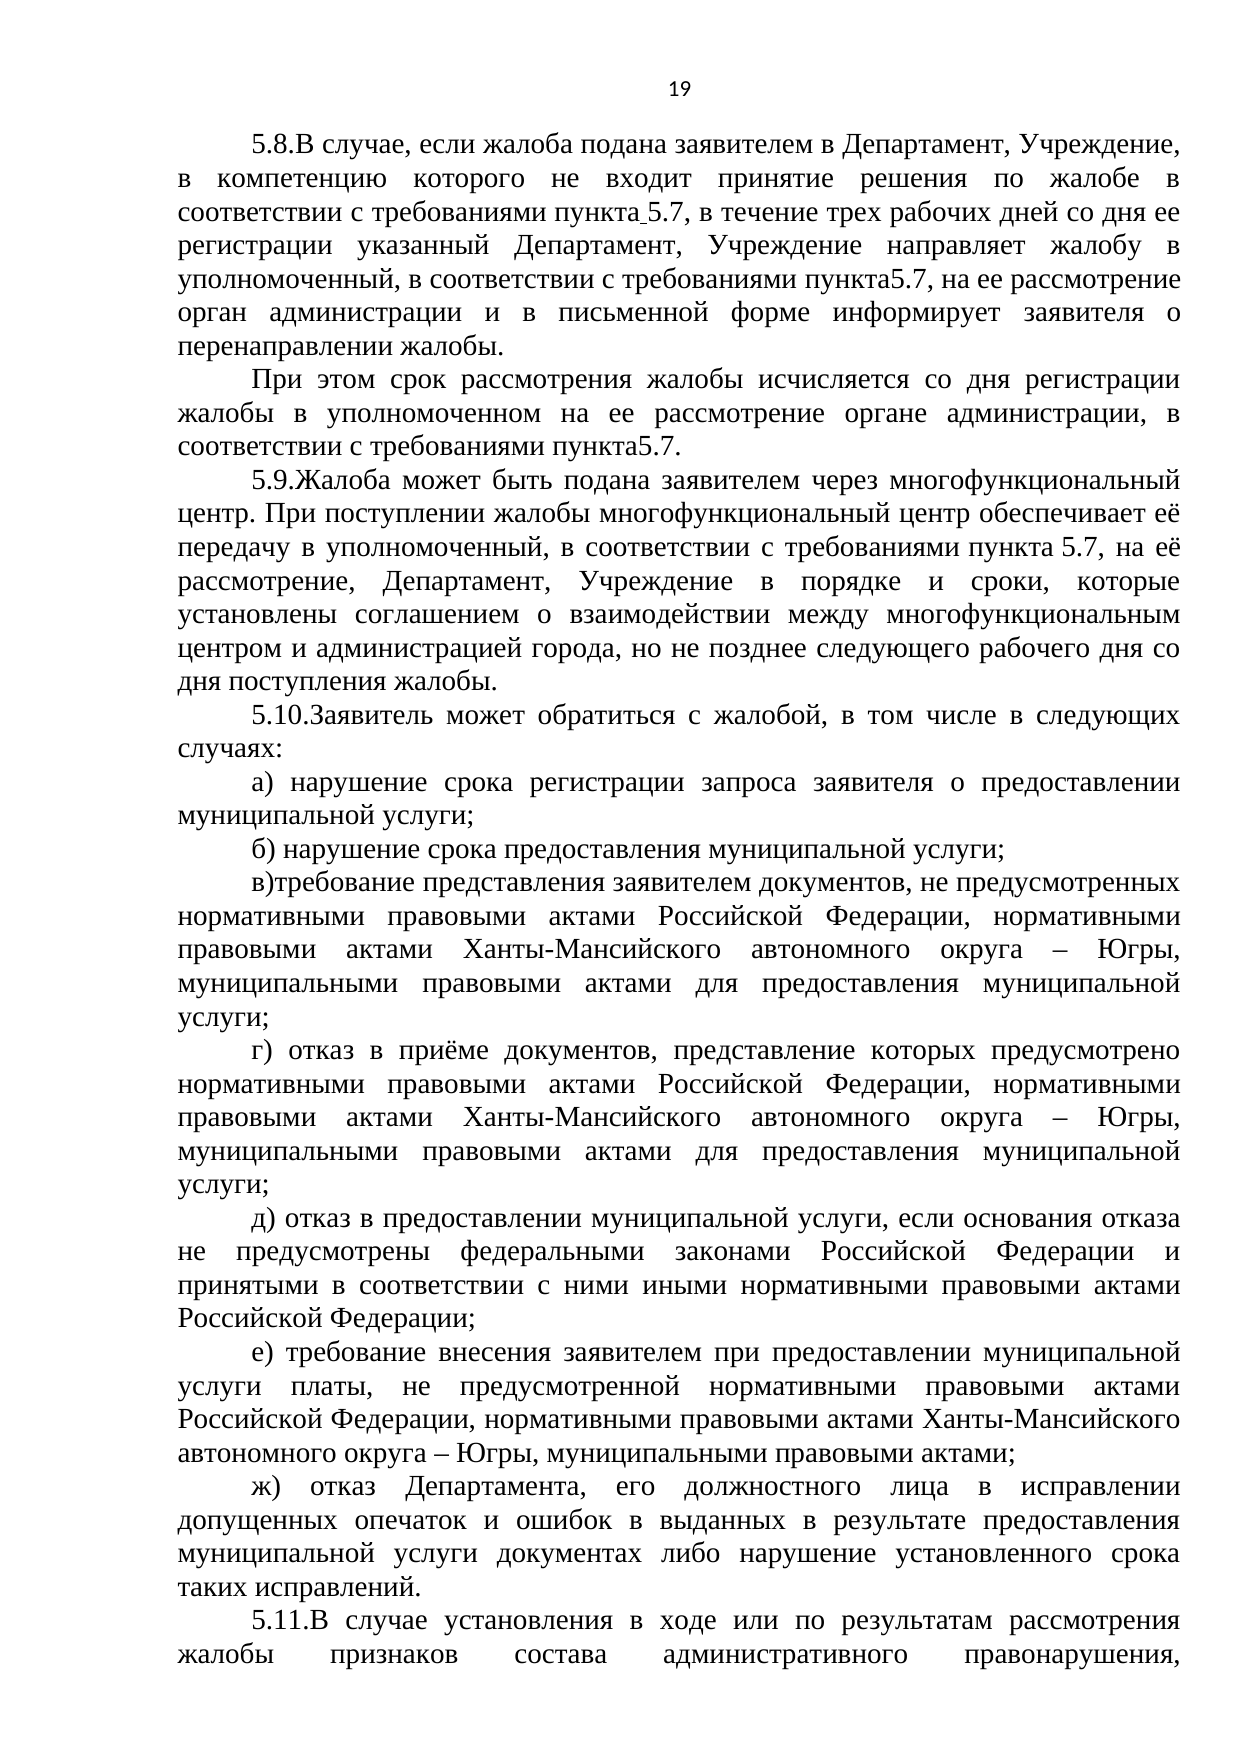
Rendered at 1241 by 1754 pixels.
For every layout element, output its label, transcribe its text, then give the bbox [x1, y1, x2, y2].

text г) отказ в приёме документов, представление которых предусмотрено нормативными правовыми актами Российской Федерации, нормативными правовыми актами Ханты-Мансийского автономного округа – Югры, муниципальными правовыми актами для предоставления муниципальной услуги; [177, 1032, 1181, 1200]
text При этом срок рассмотрения жалобы исчисляется со дня регистрации жалобы в уполномоченном на ее рассмотрение органе администрации, в соответствии с требованиями пункта5.7. [177, 361, 1181, 462]
text 5.9.Жалоба может быть подана заявителем через многофункциональный центр. При поступлении жалобы многофункциональный центр обеспечивает её передачу в уполномоченный, в соответствии с требованиями пункта 5.7, на её рассмотрение, Департамент, Учреждение в порядке и сроки, которые установлены соглашением о взаимодействии между многофункциональным центром и администрацией города, но не позднее следующего рабочего дня со дня поступления жалобы. [177, 462, 1181, 697]
text а) нарушение срока регистрации запроса заявителя о предоставлении муниципальной услуги; [177, 764, 1181, 831]
text в)требование представления заявителем документов, не предусмотренных нормативными правовыми актами Российской Федерации, нормативными правовыми актами Ханты-Мансийского автономного округа – Югры, муниципальными правовыми актами для предоставления муниципальной услуги; [177, 864, 1181, 1032]
text д) отказ в предоставлении муниципальной услуги, если основания отказа не предусмотрены федеральными законами Российской Федерации и принятыми в соответствии с ними иными нормативными правовыми актами Российской Федерации; [177, 1200, 1181, 1334]
text е) требование внесения заявителем при предоставлении муниципальной услуги платы, не предусмотренной нормативными правовыми актами Российской Федерации, нормативными правовыми актами Ханты-Мансийского автономного округа – Югры, муниципальными правовыми актами; [177, 1334, 1181, 1468]
text 5.10.Заявитель может обратиться с жалобой, в том числе в следующих случаях: [177, 697, 1181, 764]
text ж) отказ Департамента, его должностного лица в исправлении допущенных опечаток и ошибок в выданных в результате предоставления муниципальной услуги документах либо нарушение установленного срока таких исправлений. [177, 1468, 1181, 1602]
text б) нарушение срока предоставления муниципальной услуги; [177, 831, 1181, 864]
text 5.8.В случае, если жалоба подана заявителем в Департамент, Учреждение, в компетенцию которого не входит принятие решения по жалобе в соответствии с требованиями пункта 5.7, в течение трех рабочих дней со дня ее регистрации указанный Департамент, Учреждение направляет жалобу в уполномоченный, в соответствии с требованиями пункта5.7, на ее рассмотрение орган администрации и в письменной форме информирует заявителя о перенаправлении жалобы. [177, 127, 1181, 361]
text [177, 1602, 1181, 1669]
